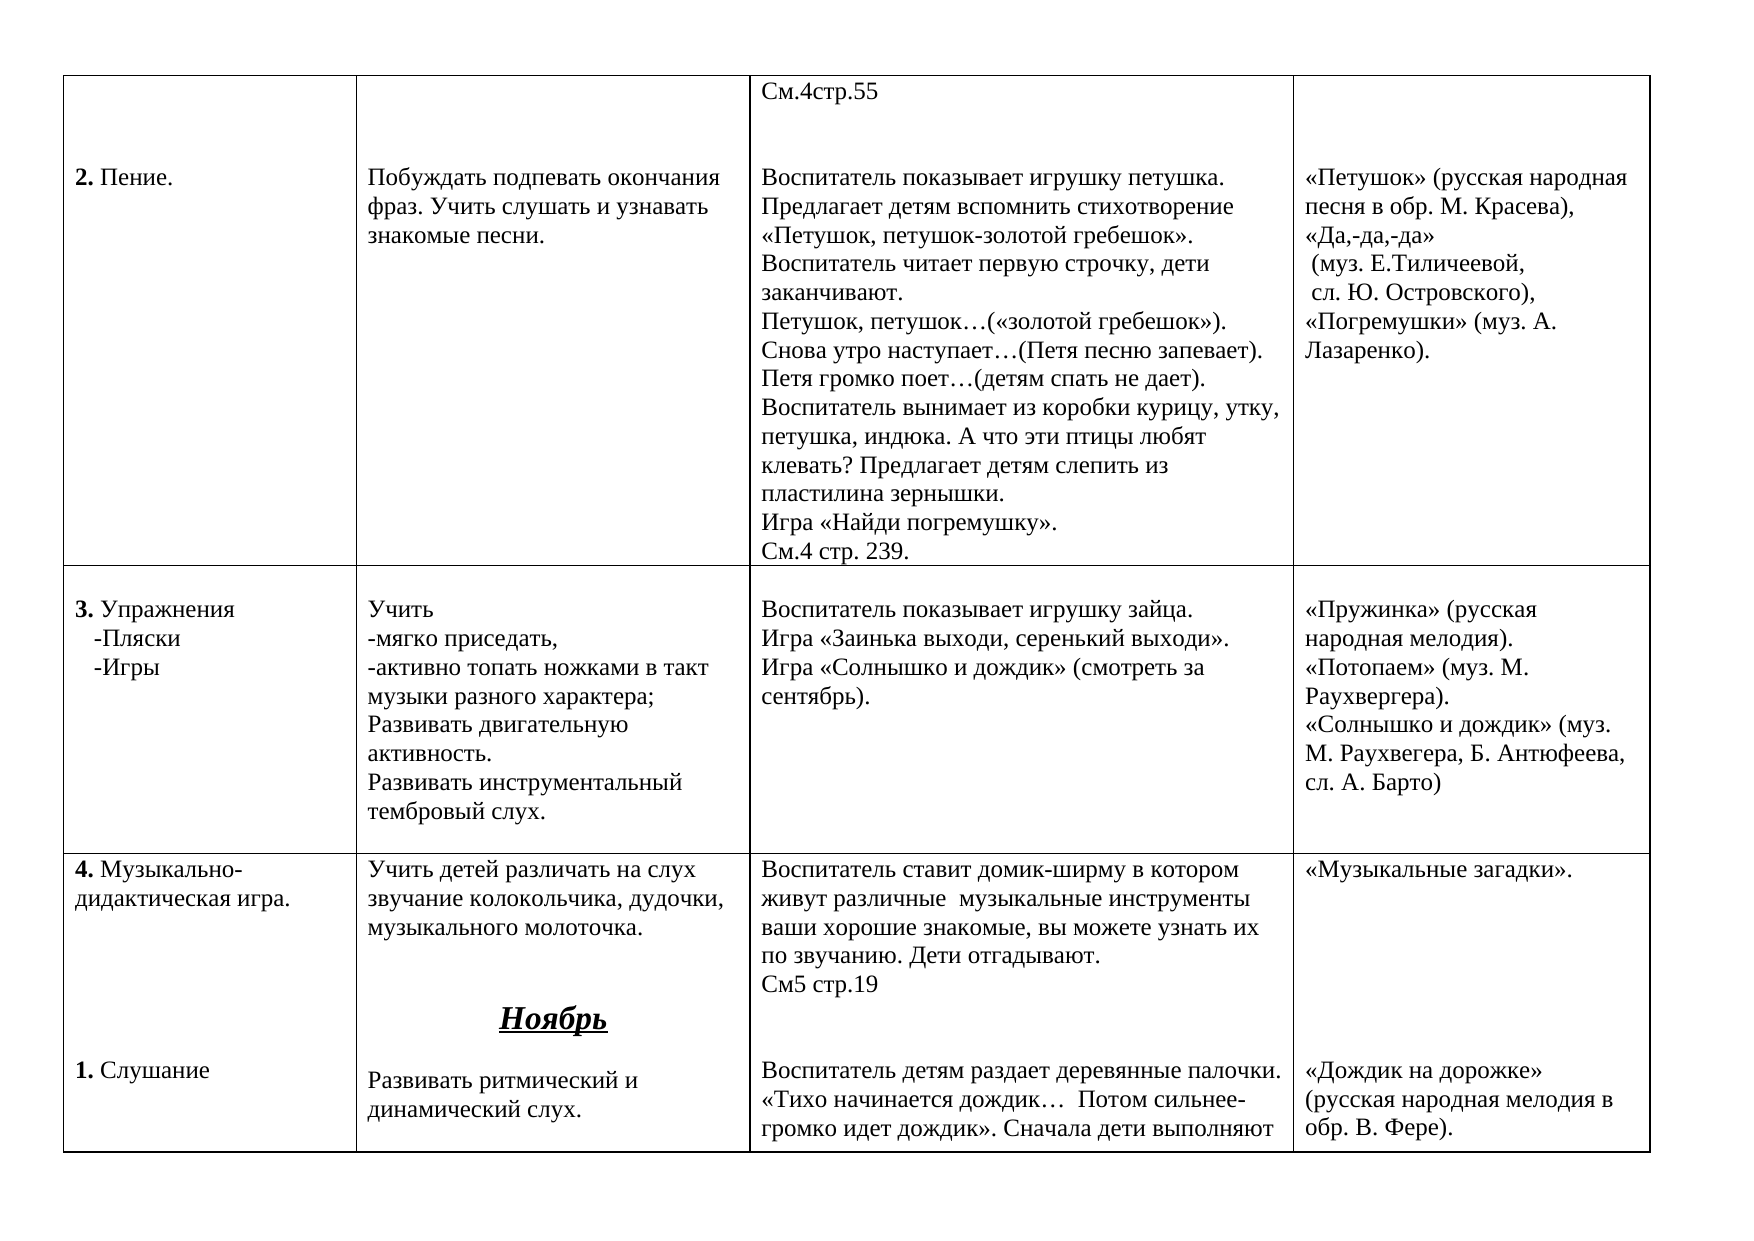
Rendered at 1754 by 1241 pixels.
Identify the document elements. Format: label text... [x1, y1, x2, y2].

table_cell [64, 76, 356, 565]
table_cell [64, 854, 356, 1151]
table_cell «Пружинка» (русская народная мелодия). «Потопаем» (муз. М. Раухвергера). «Солнышко и дождик» (муз. М. Раухвегера, Б. Антюфеева, сл. А. Барто) [1294, 566, 1649, 853]
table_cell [357, 76, 749, 565]
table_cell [751, 76, 1293, 565]
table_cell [1294, 76, 1649, 565]
table_cell Воспитатель показывает игрушку зайца. Игра «Заинька выходи, серенький выходи». Игра «Солнышко и дождик» (смотреть за сентябрь). [751, 566, 1293, 853]
table_cell 3. Упражнения -Пляски -Игры [64, 566, 356, 853]
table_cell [357, 854, 749, 1151]
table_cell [1294, 854, 1649, 1151]
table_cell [751, 854, 1293, 1151]
table_cell Учить -мягко приседать, -активно топать ножками в такт музыки разного характера; Развивать двигательную активность. Развивать инструментальный тембровый слух. [357, 566, 749, 853]
